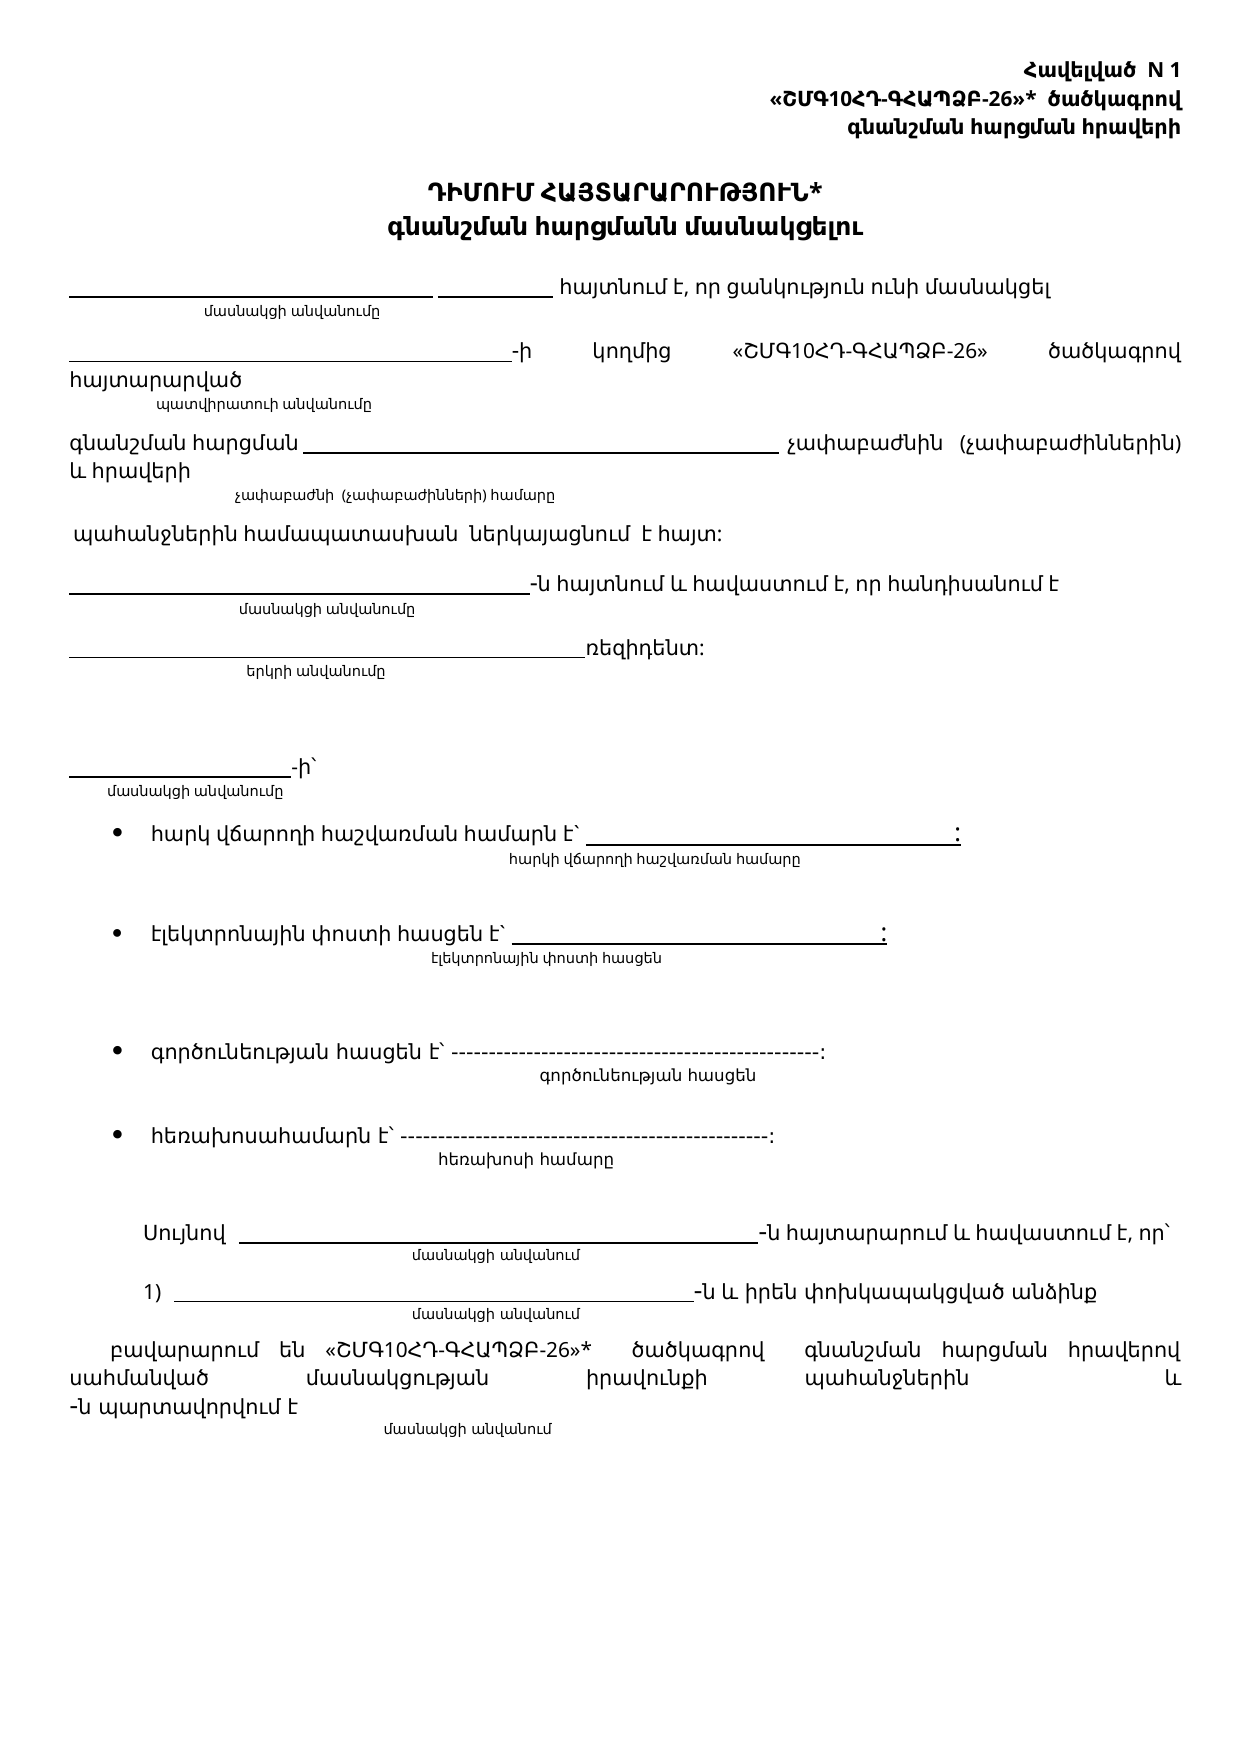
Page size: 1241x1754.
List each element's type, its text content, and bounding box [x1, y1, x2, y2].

list հեռախոսահամարն է՝ -------------------------------------------------: [113, 1121, 1181, 1150]
text ռեզիդենտ: [69, 633, 1181, 661]
text պատվիրատուի անվանումը [69, 394, 1181, 428]
text մասնակցի անվանում [69, 1247, 1181, 1276]
text հեռախոսի համարը [438, 1150, 1181, 1169]
text հայտնում է, որ ցանկություն ունի մասնակցել [69, 272, 1181, 300]
subtitle գնանշման հարցմանն մասնակցելու [69, 209, 1181, 243]
text Սույնով -ն հայտարարում և հավաստում է, որ՝ [69, 1218, 1181, 1247]
text 1) -ն և իրեն փոխկապակցված անձինք [69, 1276, 1181, 1306]
text գնանշման հարցման հրավերի [69, 112, 1181, 141]
text «ՇՄԳ10ՀԴ-ԳՀԱՊՁԲ-26»* ծածկագրով [69, 84, 1181, 112]
text մասնակցի անվանումը [69, 598, 1181, 633]
text մասնակցի անվանումը [69, 300, 1181, 334]
text բավարարում են «ՇՄԳ10ՀԴ-ԳՀԱՊՁԲ-26»* ծածկագրով գնանշման հարցման հրավերով սահմանված մասնակցության իրավունքի պահանջներին և -ն պարտավորվում է [69, 1335, 1181, 1421]
text մասնակցի անվանում [69, 1421, 1181, 1450]
text ԴԻՄՈՒՄ ՀԱՅՏԱՐԱՐՈՒԹՅՈՒՆ* [69, 175, 1181, 209]
text չափաբաժնի (չափաբաժինների) համարը [69, 485, 1181, 519]
text էլեկտրոնային փոստի հասցեն [69, 948, 1181, 982]
list գործունեության հասցեն է՝ -------------------------------------------------: [113, 1037, 1181, 1065]
text մասնակցի անվանումը [69, 781, 1181, 815]
text -ի՝ [69, 752, 1181, 781]
text հարկի վճարողի հաշվառման համարը [217, 849, 1181, 883]
text Հավելված N 1 [69, 56, 1181, 84]
text -ի կողմից «ՇՄԳ10ՀԴ-ԳՀԱՊՁԲ-26» ծածկագրով հայտարարված [69, 334, 1181, 394]
list հարկ վճարողի հաշվառման համարն է` : [113, 815, 1181, 849]
text պահանջներին համապատասխան ներկայացնում է հայտ: [69, 519, 1181, 547]
text գնանշման հարցման չափաբաժնին (չափաբաժիններին) և հրավերի [69, 428, 1181, 485]
text մասնակցի անվանում [69, 1306, 1181, 1335]
text գործունեության հասցեն [69, 1065, 1181, 1085]
text երկրի անվանումը [69, 661, 1181, 695]
text -ն հայտնում և հավաստում է, որ հանդիսանում է [69, 564, 1181, 598]
list էլեկտրոնային փոստի հասցեն է` : [113, 914, 1181, 948]
